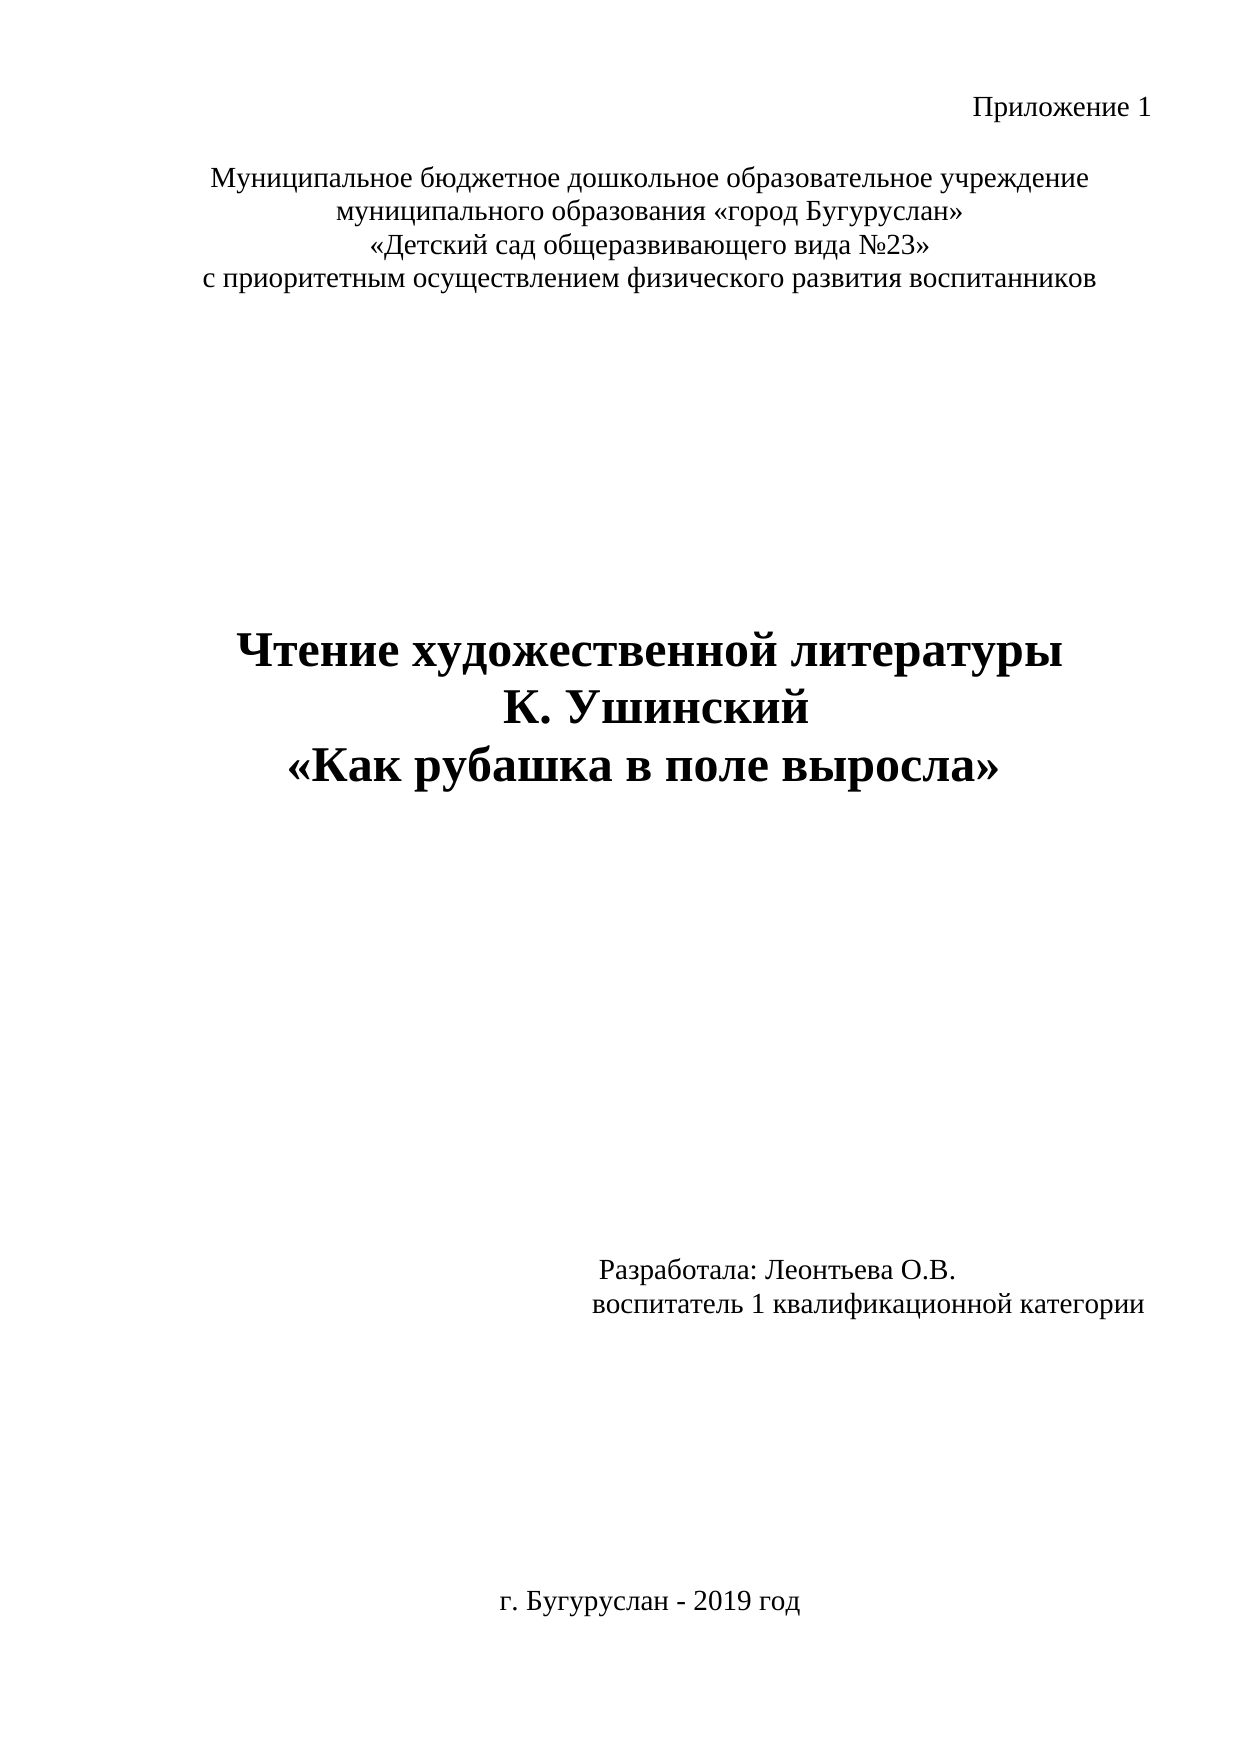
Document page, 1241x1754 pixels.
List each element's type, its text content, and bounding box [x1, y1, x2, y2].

text Муниципальное бюджетное дошкольное образовательное учреждение [148, 160, 1152, 193]
text «Детский сад общеразвивающего вида №23» [148, 227, 1152, 260]
text «Как рубашка в поле выросла» [148, 735, 1152, 792]
text муниципального образования «город Бугуруслан» [148, 193, 1152, 227]
text К. Ушинский [148, 677, 1152, 735]
text Разработала: Леонтьева О.В. [148, 1252, 1152, 1286]
text г. Бугуруслан - 2019 год [148, 1583, 1152, 1616]
text Приложение 1 [148, 89, 1152, 122]
text Чтение художественной литературы [148, 620, 1152, 677]
text с приоритетным осуществлением физического развития воспитанников [148, 260, 1152, 294]
text воспитатель 1 квалификационной категории [148, 1286, 1152, 1319]
